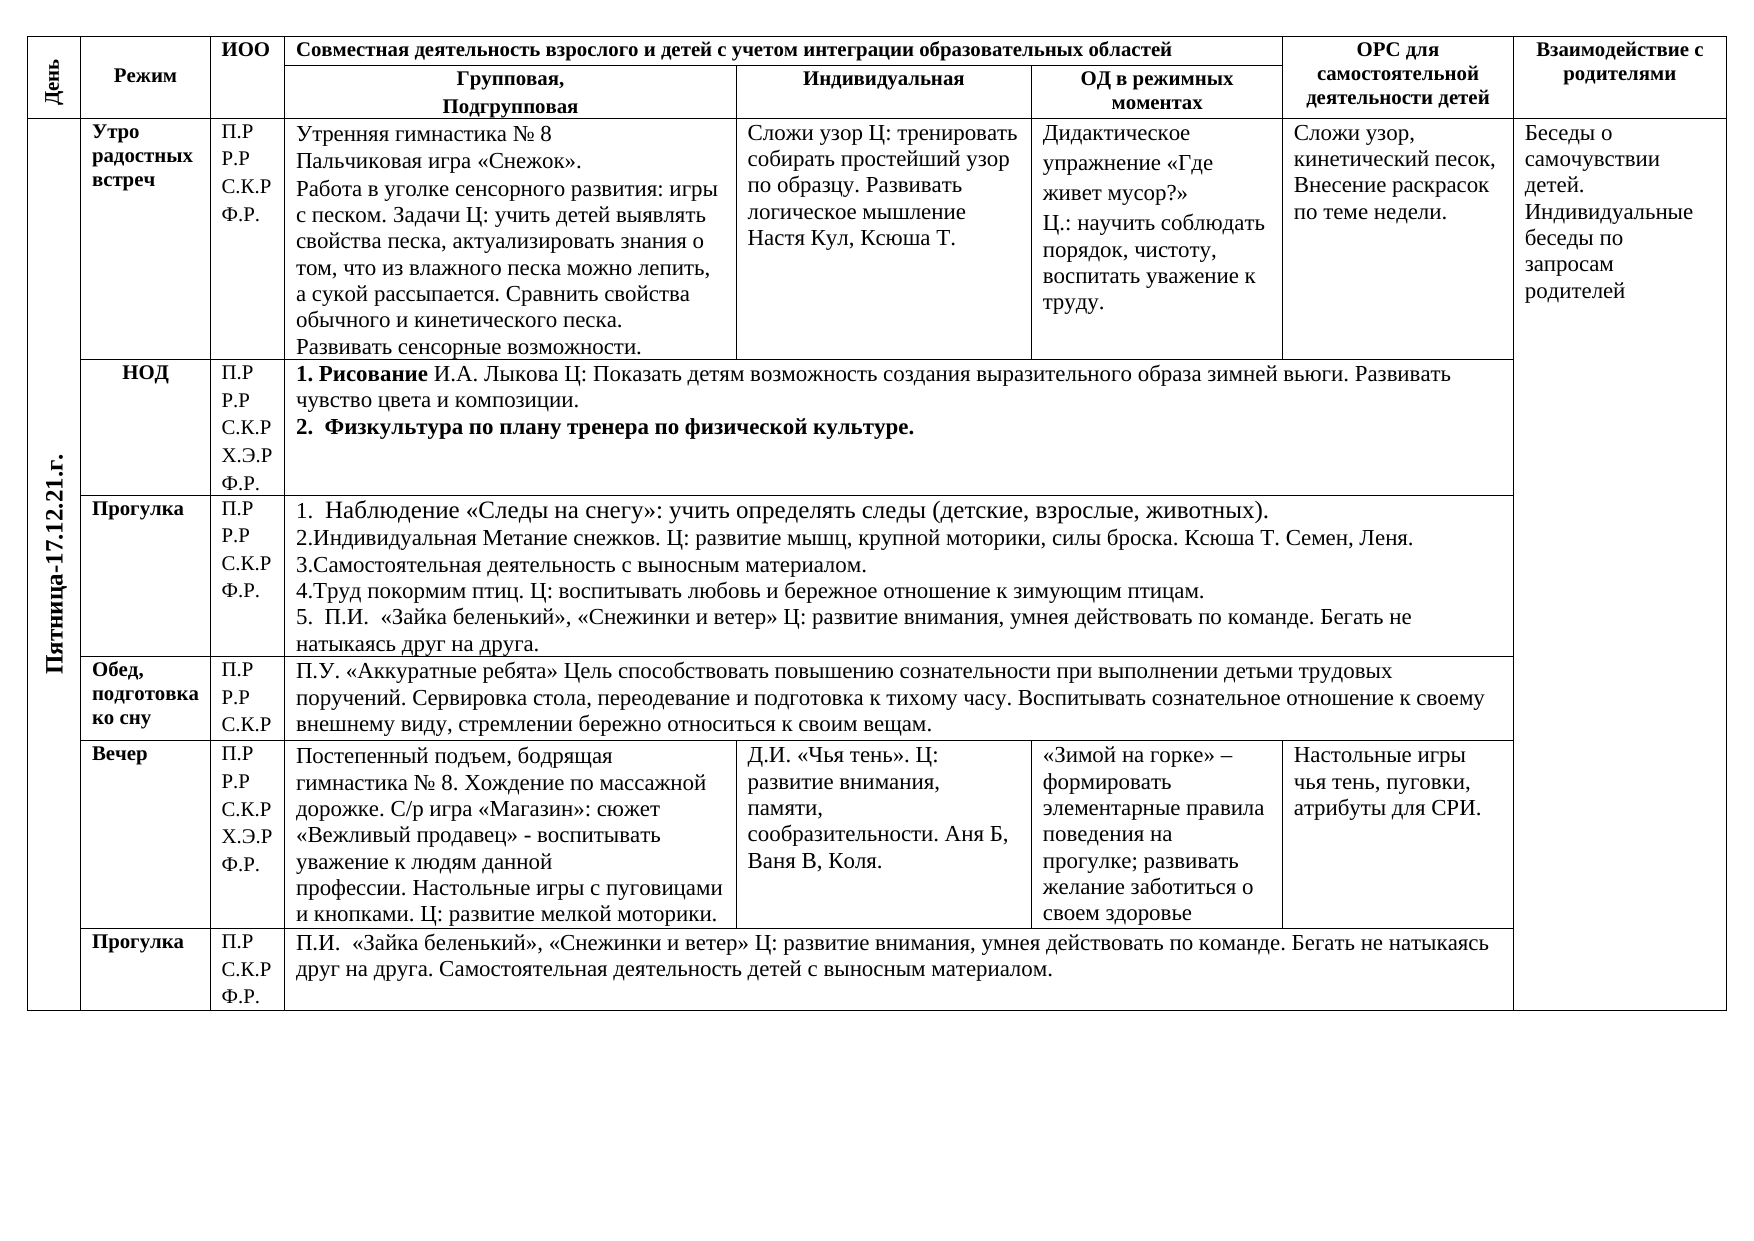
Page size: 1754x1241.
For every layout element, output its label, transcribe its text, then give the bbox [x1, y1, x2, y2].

table_cell Утренняя гимнастика № 8 Пальчиковая игра «Снежок». Работа в уголке сенсорного развития: игры с песком. Задачи Ц: учить детей выявлять свойства песка, актуализировать знания о том, что из влажного песка можно лепить, а сукой рассыпается. Сравнить свойства обычного и кинетического песка. Развивать сенсорные возможности. [285, 119, 736, 359]
table_cell П.У. «Аккуратные ребята» Цель способствовать повышению сознательности при выполнении детьми трудовых поручений. Сервировка стола, переодевание и подготовка к тихому часу. Воспитывать сознательное отношение к своему внешнему виду, стремлении бережно относиться к своим вещам. [285, 657, 1513, 740]
table_cell Постепенный подъем, бодрящая гимнастика № 8. Хождение по массажной дорожке. С/р игра «Магазин»: сюжет «Вежливый продавец» - воспитывать уважение к людям данной профессии. Настольные игры с пуговицами и кнопками. Ц: развитие мелкой моторики. [285, 741, 736, 928]
table_cell Дидактическое упражнение «Где живет мусор?» Ц.: научить соблюдать порядок, чистоту, воспитать уважение к труду. [1032, 119, 1282, 359]
table_cell 1. Рисование И.А. Лыкова Ц: Показать детям возможность создания выразительного образа зимней вьюги. Развивать чувство цвета и композиции. 2. Физкультура по плану тренера по физической культуре. [285, 360, 1513, 494]
table_cell Д.И. «Чья тень». Ц: развитие внимания, памяти, сообразительности. Аня Б, Ваня В, Коля. [737, 741, 1031, 928]
table_cell Прогулка [81, 496, 210, 656]
table_header Взаимодействие с родителями [1514, 37, 1726, 118]
table_header Совместная деятельность взрослого и детей с учетом интеграции образовательных областей [285, 37, 1282, 65]
table_cell Сложи узор Ц: тренировать собирать простейший узор по образцу. Развивать логическое мышление Настя Кул, Ксюша Т. [737, 119, 1031, 359]
table_cell «Зимой на горке» – формировать элементарные правила поведения на прогулке; развивать желание заботиться о своем здоровье [1032, 741, 1282, 928]
table_cell Утро радостных встреч [81, 119, 210, 359]
table_header День [28, 37, 80, 118]
table_header Режим [81, 37, 210, 118]
table_cell Обед, подготовка ко сну [81, 657, 210, 740]
table_cell Настольные игры чья тень, пуговки, атрибуты для СРИ. [1283, 741, 1513, 928]
table_cell Вечер [81, 741, 210, 928]
table_cell П.Р Р.Р С.К.Р [211, 657, 284, 740]
table_header ОРС для самостоятельной деятельности детей [1283, 37, 1513, 118]
table_cell Беседы о самочувствии детей. Индивидуальные беседы по запросам родителей [1514, 119, 1726, 1010]
table_cell П.Р Р.Р С.К.Р Ф.Р. [211, 119, 284, 359]
table_cell Групповая, Подгрупповая [285, 66, 736, 118]
table_cell ОД в режимных моментах [1032, 66, 1282, 118]
table_cell Индивидуальная [737, 66, 1031, 118]
table_cell 1. Наблюдение «Следы на снегу»: учить определять следы (детские, взрослые, животных). 2.Индивидуальная Метание снежков. Ц: развитие мышц, крупной моторики, силы броска. Ксюша Т. Семен, Леня. 3.Самостоятельная деятельность с выносным материалом. 4.Труд покормим птиц. Ц: воспитывать любовь и бережное отношение к зимующим птицам. 5. П.И. «Зайка беленький», «Снежинки и ветер» Ц: развитие внимания, умнея действовать по команде. Бегать не натыкаясь друг на друга. [285, 496, 1513, 656]
table_cell П.Р Р.Р С.К.Р Х.Э.Р Ф.Р. [211, 741, 284, 928]
table_cell НОД [81, 360, 210, 494]
table_cell П.И. «Зайка беленький», «Снежинки и ветер» Ц: развитие внимания, умнея действовать по команде. Бегать не натыкаясь друг на друга. Самостоятельная деятельность детей с выносным материалом. [285, 929, 1513, 1010]
table_header ИОО [211, 37, 284, 118]
table_cell Сложи узор, кинетический песок, Внесение раскрасок по теме недели. [1283, 119, 1513, 359]
table_cell П.Р Р.Р С.К.Р Х.Э.Р Ф.Р. [211, 360, 284, 494]
table_cell Прогулка [81, 929, 210, 1010]
table_cell Пятница-17.12.21.г. [28, 119, 80, 1010]
table_cell П.Р С.К.Р Ф.Р. [211, 929, 284, 1010]
table_cell П.Р Р.Р С.К.Р Ф.Р. [211, 496, 284, 656]
